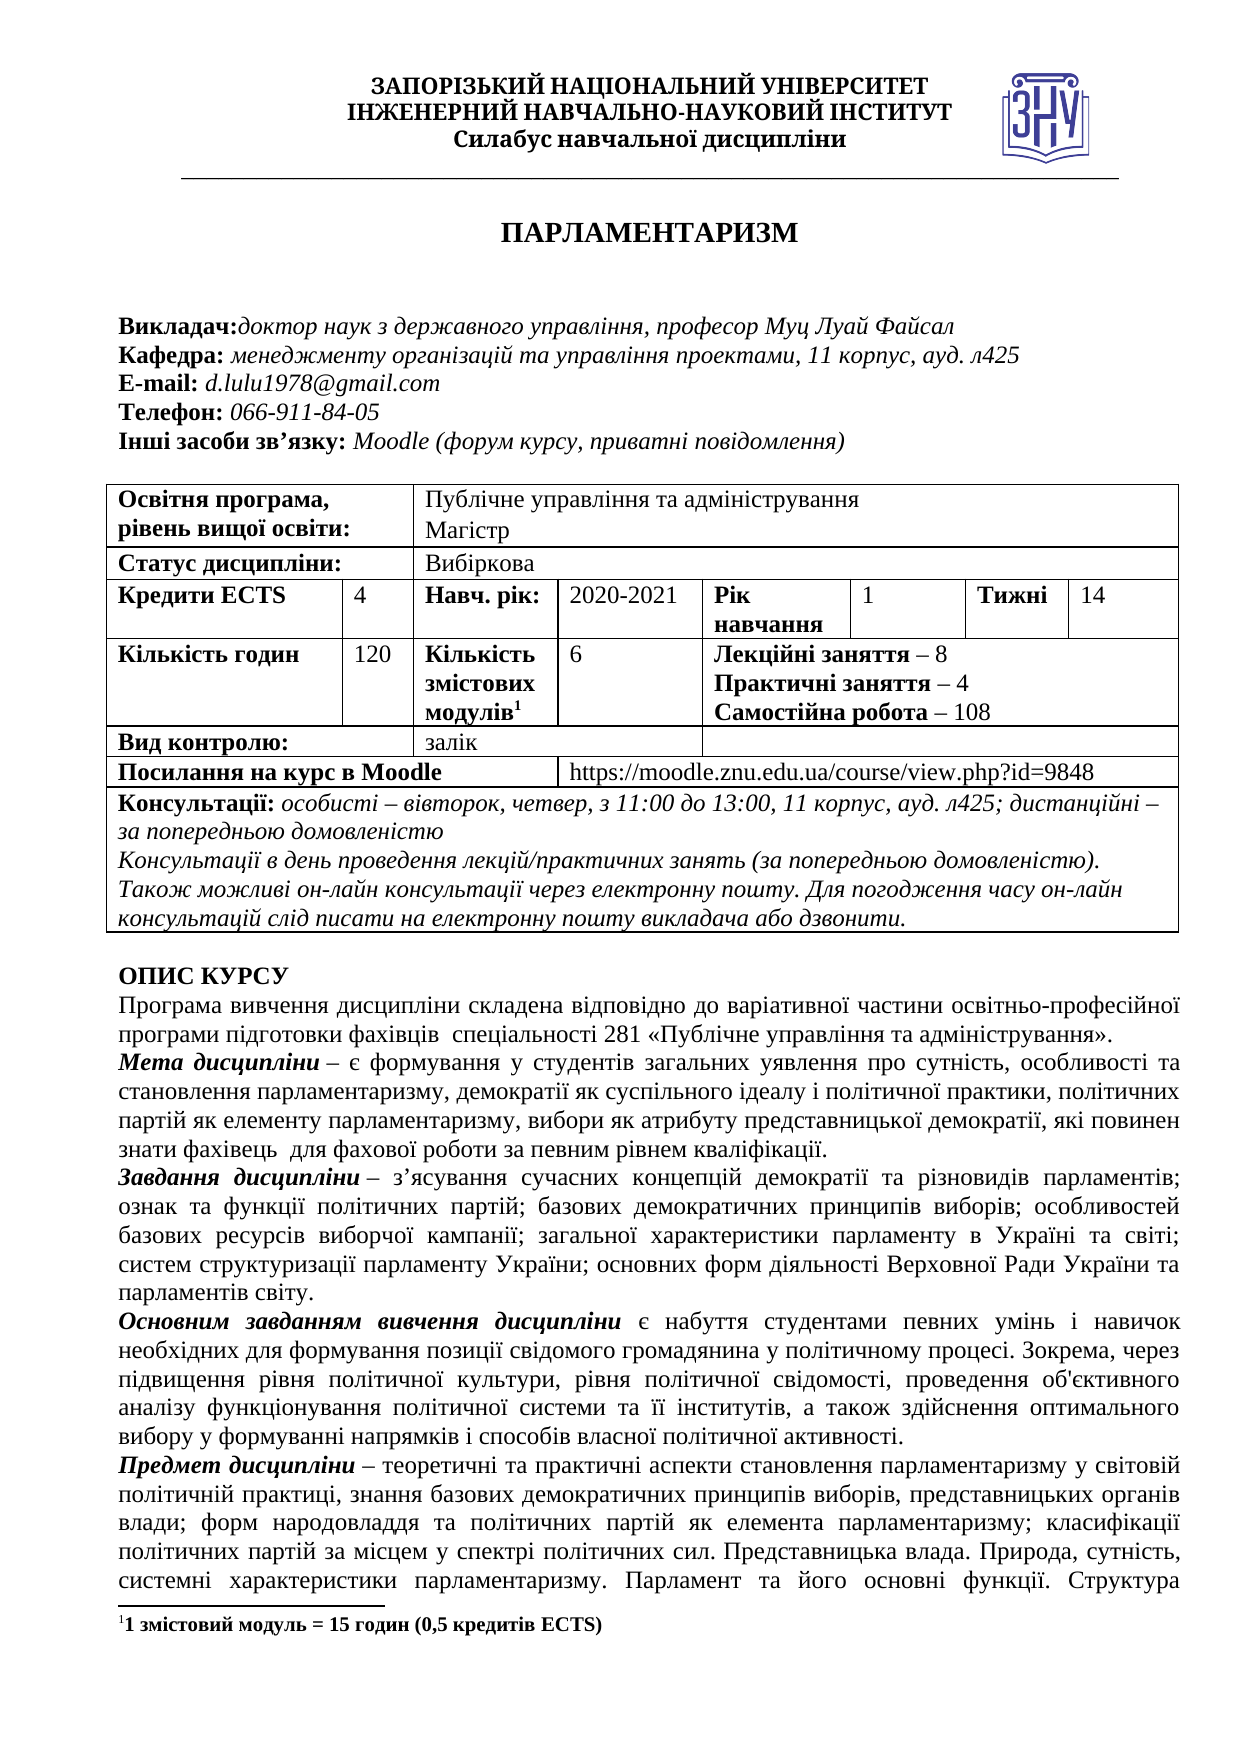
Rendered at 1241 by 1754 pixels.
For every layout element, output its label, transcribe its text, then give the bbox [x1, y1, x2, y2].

table_cell Кредити ECTS [107, 580, 342, 638]
table_cell [703, 727, 1178, 756]
table_cell 2020-2021 [559, 580, 702, 638]
text Завдання дисципліни – з’ясування сучасних концепцій демократії та різновидів парламентів; ознак та функції політичних партій; базових демократичних принципів виборів; особливостей базових ресурсів виборчої кампанії; загальної характеристики парламенту в Україні та світі; систем структуризації парламенту України; основних форм діяльності Верховної Ради України та парламентів світу. [118, 1162, 1181, 1306]
table_cell 14 [1069, 580, 1178, 638]
table_cell Кількість годин [107, 639, 342, 725]
text Інші засоби зв’язку: Moodle (форум курсу, приватні повідомлення) [118, 426, 1181, 455]
text Кафедра: менеджменту організацій та управління проектами, 11 корпус, ауд. л425 [118, 340, 1181, 368]
table_cell Вид контролю: [107, 727, 413, 756]
table_cell Консультації: особисті – вівторок, четвер, з 11:00 до 13:00, 11 корпус, ауд. л425; дистанційні –за попередньою домовленістю Консультації в день проведення лекцій/практичних занять (за попередньою домовленістю). Також можливі он-лайн консультації через електронну пошту. Для погодження часу он-лайн консультацій слід писати на електронну пошту викладача або дзвонити. [107, 788, 1178, 931]
table_cell 1 [851, 580, 965, 638]
picture [1002, 73, 1090, 164]
table_header Освітня програма, рівень вищої освіти: [107, 485, 413, 546]
table_cell Статус дисципліни: [107, 548, 413, 578]
table_cell Навч. рік: [414, 580, 557, 638]
text Програма вивчення дисципліни складена відповідно до варіативної частини освітньо-професійної програми підготовки фахівців спеціальності 281 «Публічне управління та адміністрування». [118, 990, 1181, 1047]
text Основним завданням вивчення дисципліни є набуття студентами певних умінь і навичок необхідних для формування позиції свідомого громадянина у політичному процесі. Зокрема, через підвищення рівня політичної культури, рівня політичної свідомості, проведення об'єктивного аналізу функціонування політичної системи та її інститутів, а також здійснення оптимального вибору у формуванні напрямків і способів власної політичної активності. [118, 1306, 1181, 1450]
table_cell Лекційні заняття – 8 Практичні заняття – 4 Самостійна робота – 108 [703, 639, 1178, 725]
text Телефон: 066-911-84-05 [118, 397, 1181, 426]
table_header Публічне управління та адміністрування Магістр [414, 485, 1178, 546]
text ПАРЛАМЕНТАРИЗМ [118, 215, 1181, 249]
table_cell Тижні [966, 580, 1068, 638]
text ОПИС КУРСУ [118, 961, 1181, 990]
table_cell 4 [343, 580, 413, 638]
table_cell Рік навчання [703, 580, 850, 638]
table_cell Вибіркова [414, 548, 1178, 578]
text Мета дисципліни – є формування у студентів загальних уявлення про сутність, особливості та становлення парламентаризму, демократії як суспільного ідеалу і політичної практики, політичних партій як елементу парламентаризму, вибори як атрибуту представницької демократії, які повинен знати фахівець для фахової роботи за певним рівнем кваліфікації. [118, 1047, 1181, 1162]
table_cell https://moodle.znu.edu.ua/course/view.php?id=9848 [559, 757, 1178, 786]
table_cell Кількість змістових модулів [414, 639, 557, 725]
text E-mail: d.lulu1978@gmail.com [118, 368, 1181, 397]
table_cell Посилання на курс в Moodle [107, 757, 557, 786]
text Викладач:доктор наук з державного управління, професор Муц Луай Файсал [118, 311, 1181, 340]
table_cell залік [414, 727, 702, 756]
table_cell 6 [559, 639, 702, 725]
table_cell 120 [343, 639, 413, 725]
